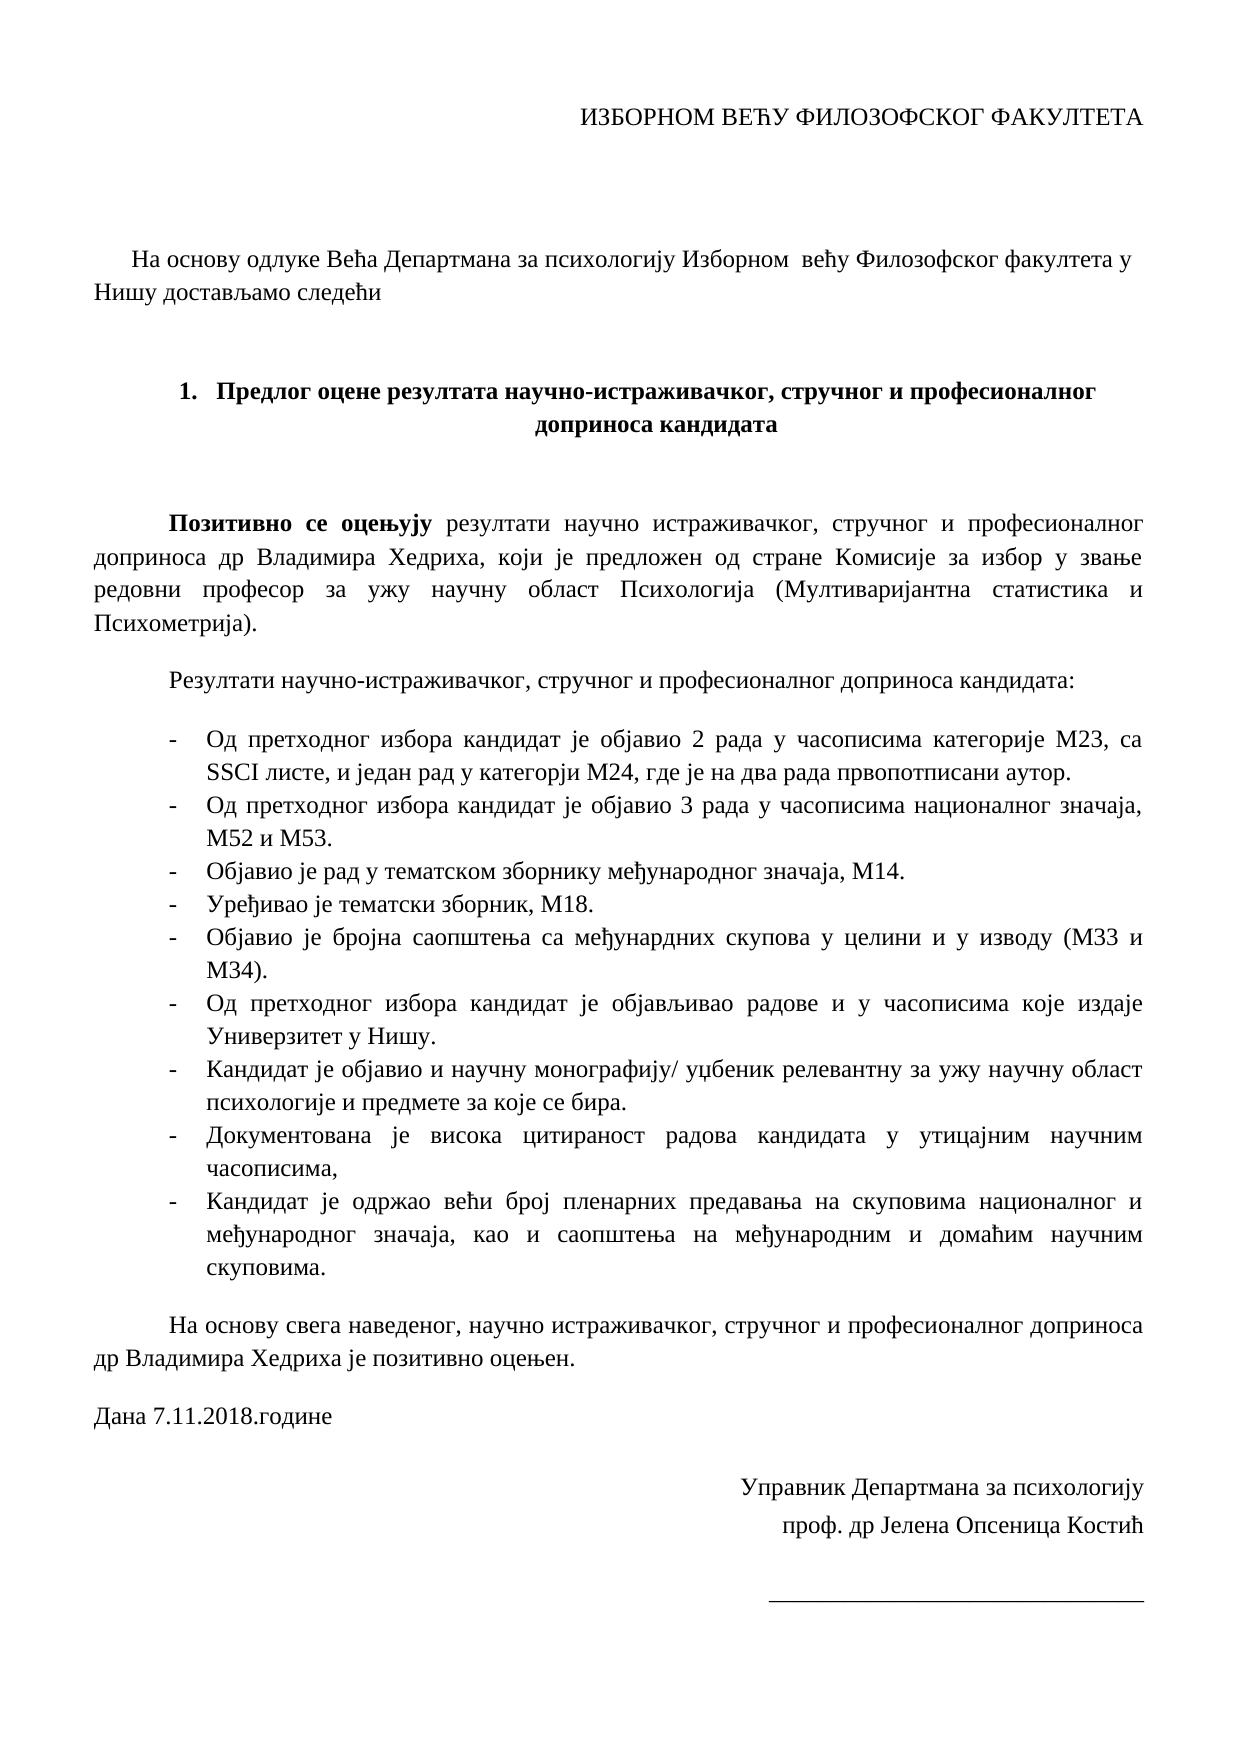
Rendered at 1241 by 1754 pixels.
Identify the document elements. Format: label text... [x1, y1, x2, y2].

text Позитивно се оцењују резултати научно истраживачког, стручног и професионалног доприноса др Владимира Хедриха, који је предложен од стране Комисије за избор у звање редовни професор за ужу научну област Психологија (Мултиваријантна статистика и Психометрија). [94, 508, 1144, 636]
text На основу свега наведеног, научно истраживачког, стручног и професионалног доприноса др Владимира Хедриха је позитивно оцењен. [94, 1310, 1144, 1372]
list Уређивао је тематски зборник, М18. [169, 889, 1144, 917]
text ______________________________ [94, 1576, 1144, 1605]
list Од претходног избора кандидат је објављивао радове и у часописима које издаје Универзитет у Нишу. [169, 988, 1144, 1049]
list Објавио је рад у тематском зборнику међународног значаја, М14. [169, 856, 1144, 884]
list Од претходног избора кандидат је објавио 3 рада у часописима националног значаја, М52 и М53. [169, 790, 1144, 851]
list Кандидат је објавио и научну монографију/ уџбеник релевантну за ужу научну област психологије и предмете за које се бира. [169, 1054, 1144, 1116]
list Документована је висока цитираност радова кандидата у утицајним научним часописима, [169, 1120, 1144, 1182]
list Кандидат је одржао већи број пленарних предавања на скуповима националног и међународног значаја, као и саопштења на међународним и домаћим научним скуповима. [169, 1186, 1144, 1281]
text проф. др Јелена Опсеница Костић [94, 1510, 1144, 1539]
list Од претходног избора кандидат је објавио 2 рада у часописима категорије М23, са SSCI листе, и један рад у категорји М24, где је на два рада првопотписани аутор. [169, 724, 1144, 785]
list Предлог оцене резултата научно-истраживачког, стручног и професионалног доприноса кандидата [131, 376, 1144, 438]
text На основу одлуке Већа Департмана за психологију Изборном већу Филозофског факултета у Нишу достављамо следећи [94, 244, 1144, 306]
text Дана 7.11.2018.године [94, 1401, 1144, 1430]
text ИЗБОРНОМ ВЕЋУ ФИЛОЗОФСКОГ ФАКУЛТЕТА [94, 102, 1144, 131]
list Објавио је бројна саопштења са међунардних скупова у целини и у изводу (М33 и М34). [169, 922, 1144, 983]
text Резултати научно-истраживачког, стручног и професионалног доприноса кандидата: [94, 666, 1144, 694]
text Упрaвник Дeпaртмана зa психoлoгиjу [169, 1472, 1144, 1501]
